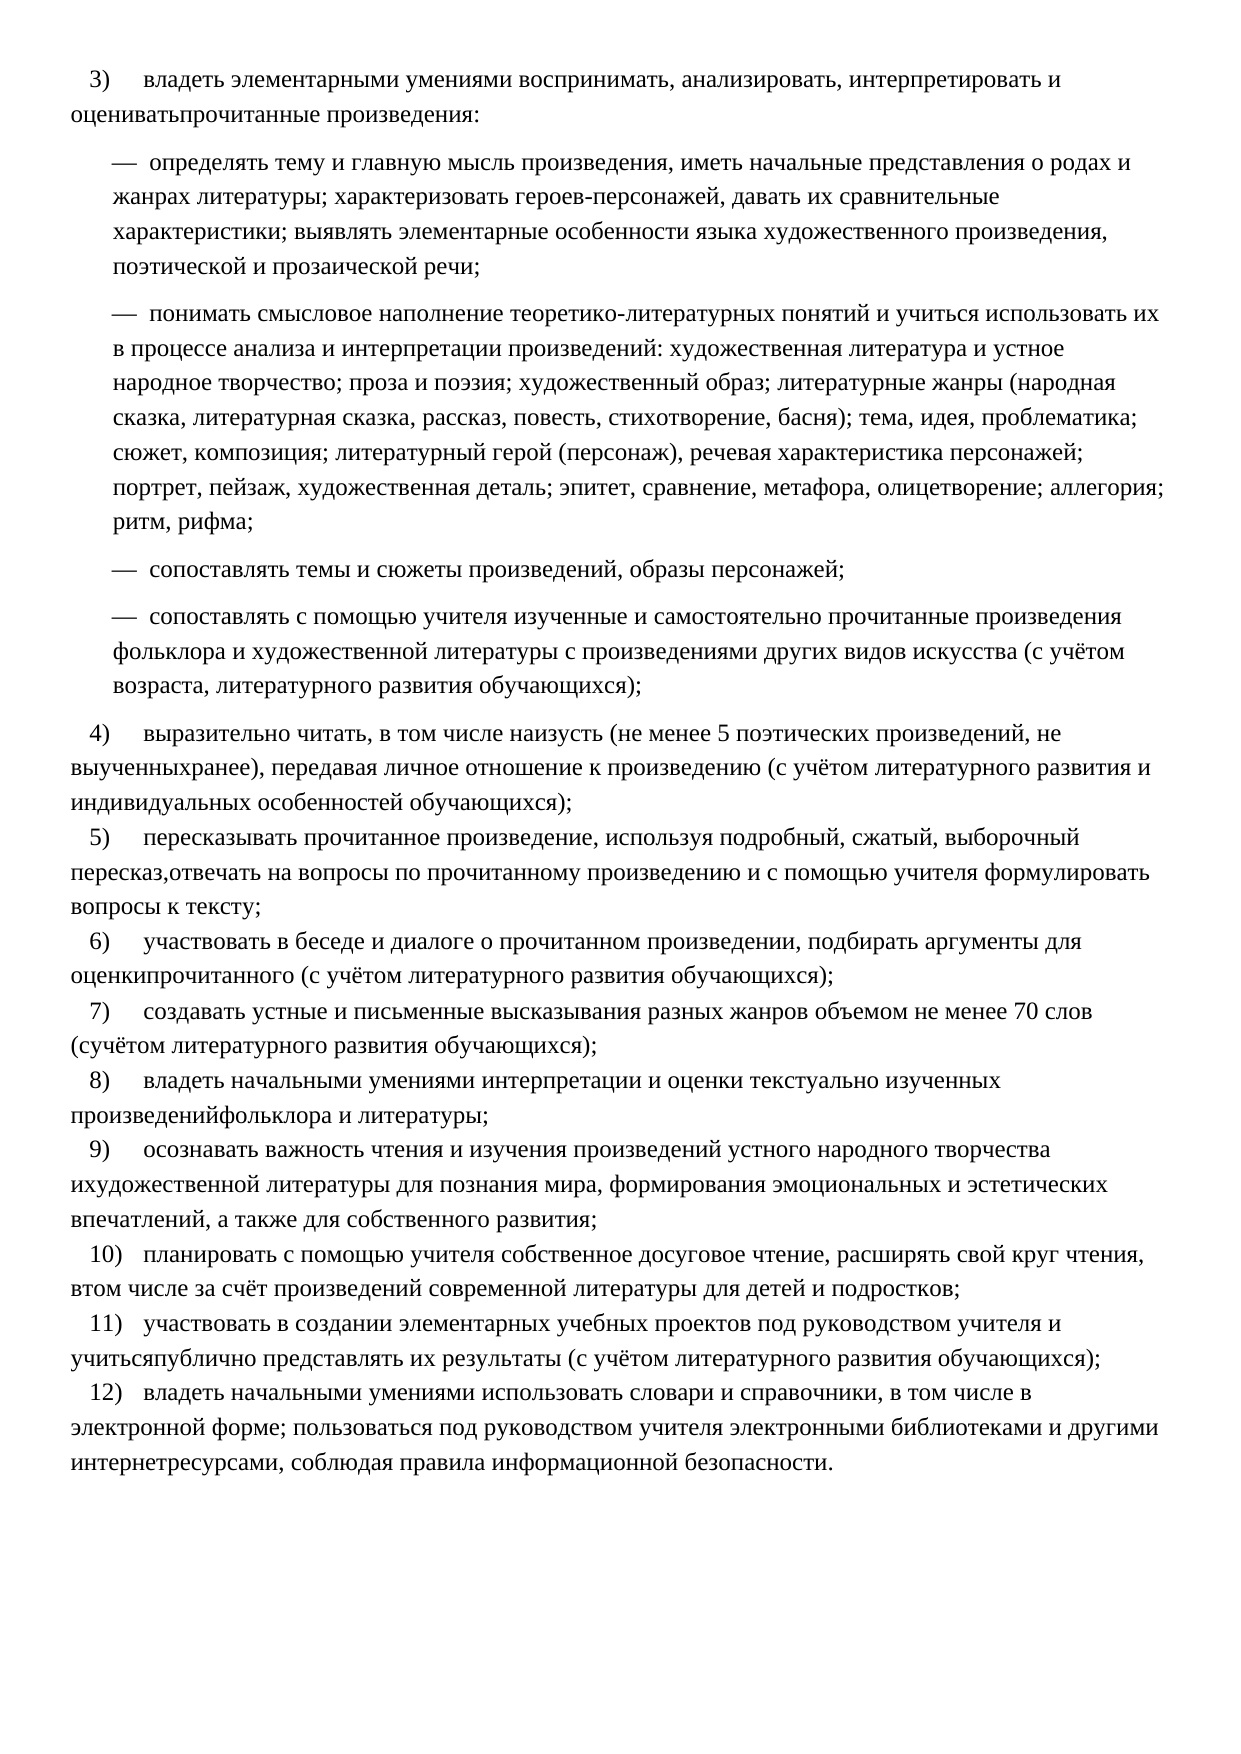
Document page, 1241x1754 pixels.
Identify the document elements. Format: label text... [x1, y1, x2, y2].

text — сопоставлять темы и сюжеты произведений, образы персонажей; [112, 554, 1165, 582]
text — определять тему и главную мысль произведения, иметь начальные представления о родах и жанрах литературы; характеризовать героев-персонажей, давать их сравнительные характеристики; выявлять элементарные особенности языка художественного произведения, поэтической и прозаической речи; [112, 147, 1165, 279]
list осознавать важность чтения и изучения произведений устного народного творчества ихудожественной литературы для познания мира, формирования эмоциональных и эстетических впечатлений, а также для собственного развития; [70, 1134, 1165, 1233]
list создавать устные и письменные высказывания разных жанров объемом не менее 70 слов (сучётом литературного развития обучающихся); [70, 996, 1165, 1059]
list владеть начальными умениями использовать словари и справочники, в том числе в электронной форме; пользоваться под руководством учителя электронными библиотеками и другими интернетресурсами, соблюдая правила информационной безопасности. [70, 1377, 1165, 1476]
list участвовать в создании элементарных учебных проектов под руководством учителя и учитьсяпублично представлять их результаты (с учётом литературного развития обучающихся); [70, 1308, 1165, 1371]
text — понимать смысловое наполнение теоретико-литературных понятий и учиться использовать их в процессе анализа и интерпретации произведений: художественная литература и устное народное творчество; проза и поэзия; художественный образ; литературные жанры (народная сказка, литературная сказка, рассказ, повесть, стихотворение, басня); тема, идея, проблематика; сюжет, композиция; литературный герой (персонаж), речевая характеристика персонажей; портрет, пейзаж, художественная деталь; эпитет, сравнение, метафора, олицетворение; аллегория; ритм, рифма; [112, 298, 1165, 535]
list выразительно читать, в том числе наизусть (не менее 5 поэтических произведений, не выученныхранее), передавая личное отношение к произведению (с учётом литературного развития и индивидуальных особенностей обучающихся); [70, 718, 1165, 816]
list участвовать в беседе и диалоге о прочитанном произведении, подбирать аргументы для оценкипрочитанного (с учётом литературного развития обучающихся); [70, 926, 1165, 989]
list пересказывать прочитанное произведение, используя подробный, сжатый, выборочный пересказ,отвечать на вопросы по прочитанному произведению и с помощью учителя формулировать вопросы к тексту; [70, 822, 1165, 920]
list владеть элементарными умениями воспринимать, анализировать, интерпретировать и оцениватьпрочитанные произведения: [70, 64, 1165, 128]
list планировать с помощью учителя собственное досуговое чтение, расширять свой круг чтения, втом числе за счёт произведений современной литературы для детей и подростков; [70, 1239, 1165, 1302]
text — сопоставлять с помощью учителя изученные и самостоятельно прочитанные произведения фольклора и художественной литературы с произведениями других видов искусства (с учётом возраста, литературного развития обучающихся); [112, 601, 1165, 699]
list владеть начальными умениями интерпретации и оценки текстуально изученных произведенийфольклора и литературы; [70, 1065, 1165, 1129]
